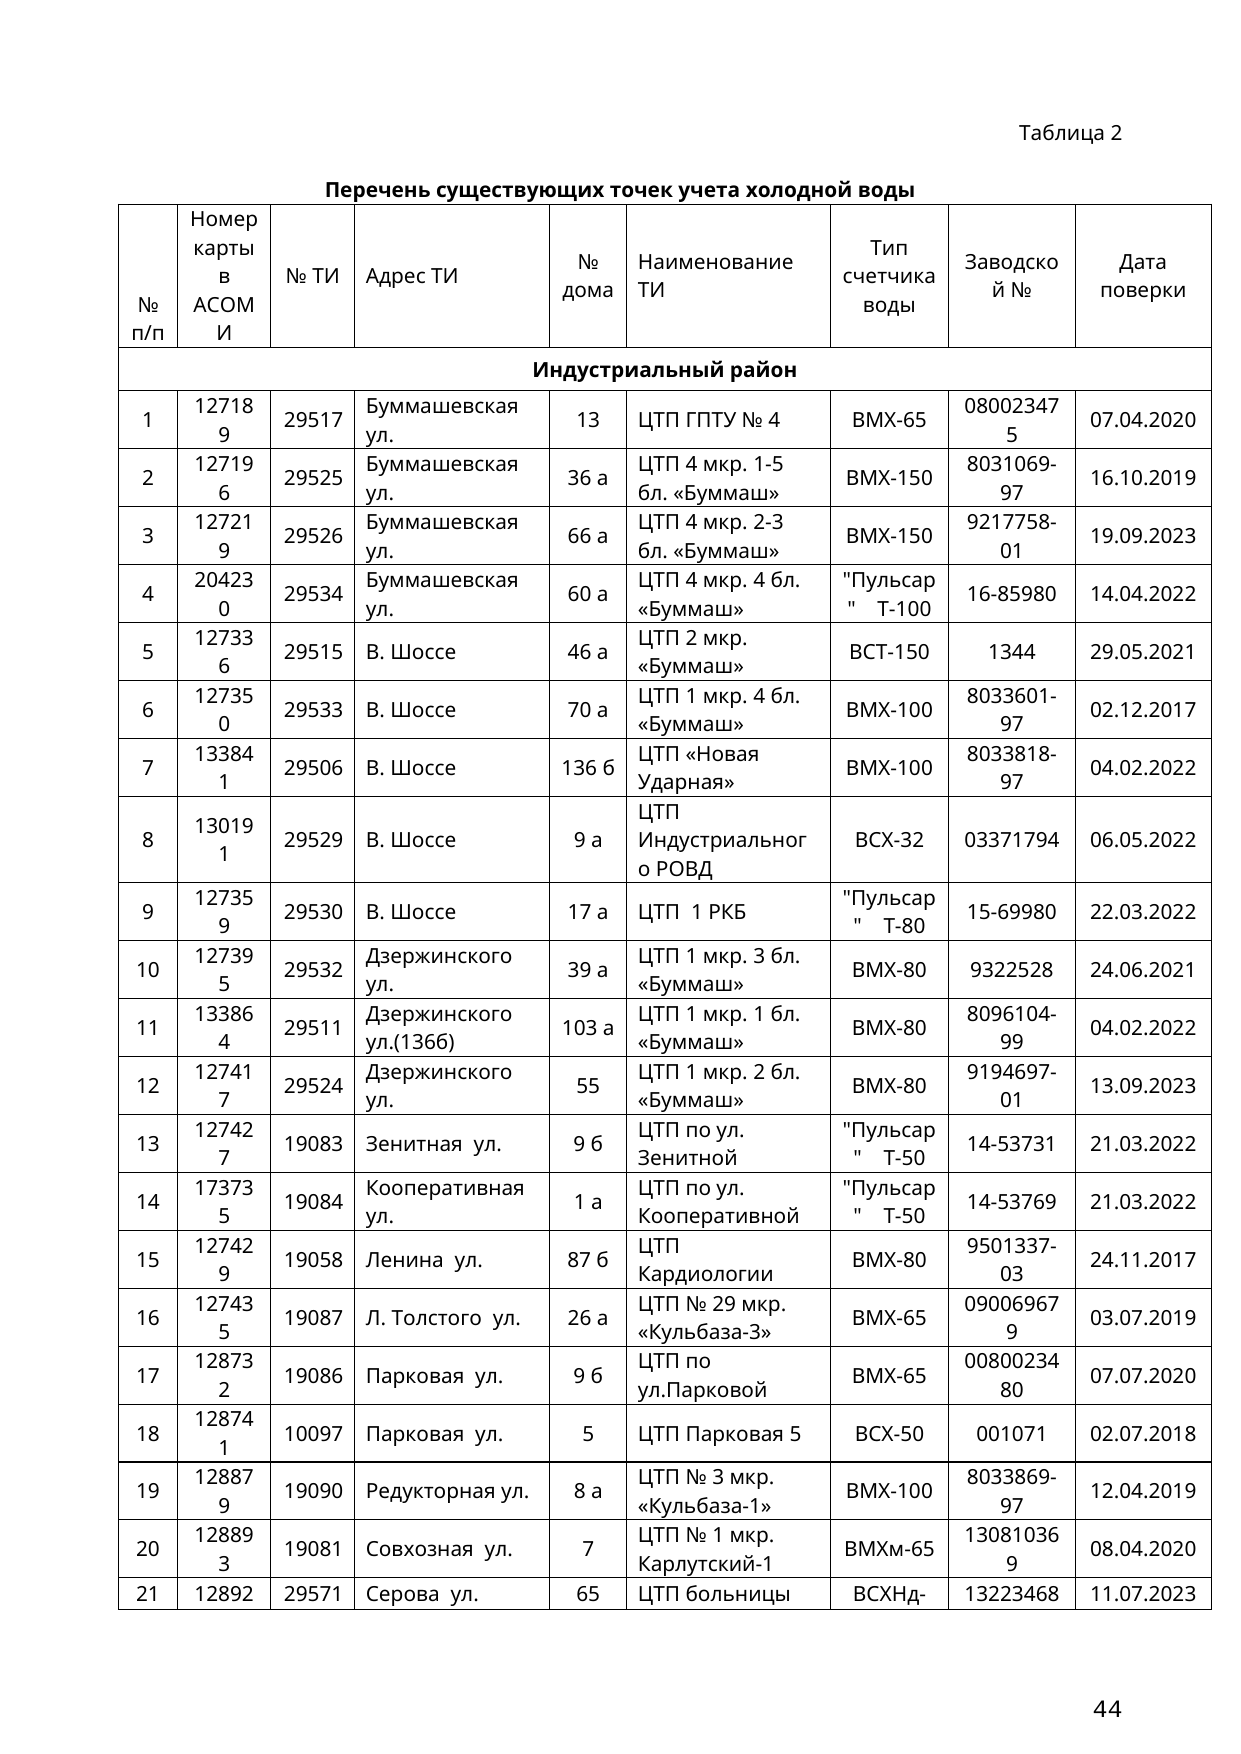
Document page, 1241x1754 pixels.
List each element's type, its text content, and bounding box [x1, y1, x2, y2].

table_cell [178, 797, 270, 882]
text Таблица 2 [118, 118, 1122, 147]
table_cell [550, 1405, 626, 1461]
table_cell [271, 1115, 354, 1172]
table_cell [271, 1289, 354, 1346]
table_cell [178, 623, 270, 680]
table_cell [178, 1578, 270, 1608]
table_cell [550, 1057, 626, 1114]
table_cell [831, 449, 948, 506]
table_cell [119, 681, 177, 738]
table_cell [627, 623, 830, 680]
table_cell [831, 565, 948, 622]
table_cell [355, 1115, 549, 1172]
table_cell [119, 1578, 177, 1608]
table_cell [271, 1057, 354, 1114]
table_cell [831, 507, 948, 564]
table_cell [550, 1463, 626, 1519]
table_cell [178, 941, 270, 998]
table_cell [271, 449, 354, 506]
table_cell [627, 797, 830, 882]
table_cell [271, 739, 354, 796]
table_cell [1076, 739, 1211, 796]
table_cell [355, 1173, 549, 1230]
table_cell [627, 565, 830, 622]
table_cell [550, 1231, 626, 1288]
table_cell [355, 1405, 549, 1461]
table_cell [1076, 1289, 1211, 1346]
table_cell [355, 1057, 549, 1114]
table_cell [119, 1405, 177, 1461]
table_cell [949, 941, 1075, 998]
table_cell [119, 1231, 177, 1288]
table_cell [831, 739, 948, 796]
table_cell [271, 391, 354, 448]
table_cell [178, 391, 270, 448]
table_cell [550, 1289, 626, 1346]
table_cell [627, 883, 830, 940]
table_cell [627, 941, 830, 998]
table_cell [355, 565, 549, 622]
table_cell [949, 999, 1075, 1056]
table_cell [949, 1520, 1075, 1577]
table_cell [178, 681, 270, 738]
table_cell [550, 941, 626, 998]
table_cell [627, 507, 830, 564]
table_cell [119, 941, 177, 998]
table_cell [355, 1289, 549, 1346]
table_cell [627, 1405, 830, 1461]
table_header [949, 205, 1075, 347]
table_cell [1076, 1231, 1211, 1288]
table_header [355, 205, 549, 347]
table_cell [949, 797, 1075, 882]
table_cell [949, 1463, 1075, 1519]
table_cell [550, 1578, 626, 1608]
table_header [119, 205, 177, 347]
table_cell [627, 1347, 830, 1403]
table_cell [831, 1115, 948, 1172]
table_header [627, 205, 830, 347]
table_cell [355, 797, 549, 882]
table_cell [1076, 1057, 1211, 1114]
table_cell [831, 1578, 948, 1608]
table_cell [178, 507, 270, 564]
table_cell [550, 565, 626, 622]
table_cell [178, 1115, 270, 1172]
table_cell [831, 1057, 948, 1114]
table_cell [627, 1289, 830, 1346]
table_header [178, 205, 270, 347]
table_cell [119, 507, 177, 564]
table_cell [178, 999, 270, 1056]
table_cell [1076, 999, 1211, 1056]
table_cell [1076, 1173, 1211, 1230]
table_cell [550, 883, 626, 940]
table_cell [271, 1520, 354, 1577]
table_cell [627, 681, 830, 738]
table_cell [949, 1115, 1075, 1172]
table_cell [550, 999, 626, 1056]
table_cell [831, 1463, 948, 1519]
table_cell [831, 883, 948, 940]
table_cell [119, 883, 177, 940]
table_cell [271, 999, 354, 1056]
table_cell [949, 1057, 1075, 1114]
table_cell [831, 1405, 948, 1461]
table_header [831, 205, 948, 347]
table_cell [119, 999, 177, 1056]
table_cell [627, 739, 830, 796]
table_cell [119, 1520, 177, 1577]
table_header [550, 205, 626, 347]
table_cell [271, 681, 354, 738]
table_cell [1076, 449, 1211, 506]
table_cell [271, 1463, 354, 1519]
text Перечень существующих точек учета холодной воды [118, 175, 1122, 203]
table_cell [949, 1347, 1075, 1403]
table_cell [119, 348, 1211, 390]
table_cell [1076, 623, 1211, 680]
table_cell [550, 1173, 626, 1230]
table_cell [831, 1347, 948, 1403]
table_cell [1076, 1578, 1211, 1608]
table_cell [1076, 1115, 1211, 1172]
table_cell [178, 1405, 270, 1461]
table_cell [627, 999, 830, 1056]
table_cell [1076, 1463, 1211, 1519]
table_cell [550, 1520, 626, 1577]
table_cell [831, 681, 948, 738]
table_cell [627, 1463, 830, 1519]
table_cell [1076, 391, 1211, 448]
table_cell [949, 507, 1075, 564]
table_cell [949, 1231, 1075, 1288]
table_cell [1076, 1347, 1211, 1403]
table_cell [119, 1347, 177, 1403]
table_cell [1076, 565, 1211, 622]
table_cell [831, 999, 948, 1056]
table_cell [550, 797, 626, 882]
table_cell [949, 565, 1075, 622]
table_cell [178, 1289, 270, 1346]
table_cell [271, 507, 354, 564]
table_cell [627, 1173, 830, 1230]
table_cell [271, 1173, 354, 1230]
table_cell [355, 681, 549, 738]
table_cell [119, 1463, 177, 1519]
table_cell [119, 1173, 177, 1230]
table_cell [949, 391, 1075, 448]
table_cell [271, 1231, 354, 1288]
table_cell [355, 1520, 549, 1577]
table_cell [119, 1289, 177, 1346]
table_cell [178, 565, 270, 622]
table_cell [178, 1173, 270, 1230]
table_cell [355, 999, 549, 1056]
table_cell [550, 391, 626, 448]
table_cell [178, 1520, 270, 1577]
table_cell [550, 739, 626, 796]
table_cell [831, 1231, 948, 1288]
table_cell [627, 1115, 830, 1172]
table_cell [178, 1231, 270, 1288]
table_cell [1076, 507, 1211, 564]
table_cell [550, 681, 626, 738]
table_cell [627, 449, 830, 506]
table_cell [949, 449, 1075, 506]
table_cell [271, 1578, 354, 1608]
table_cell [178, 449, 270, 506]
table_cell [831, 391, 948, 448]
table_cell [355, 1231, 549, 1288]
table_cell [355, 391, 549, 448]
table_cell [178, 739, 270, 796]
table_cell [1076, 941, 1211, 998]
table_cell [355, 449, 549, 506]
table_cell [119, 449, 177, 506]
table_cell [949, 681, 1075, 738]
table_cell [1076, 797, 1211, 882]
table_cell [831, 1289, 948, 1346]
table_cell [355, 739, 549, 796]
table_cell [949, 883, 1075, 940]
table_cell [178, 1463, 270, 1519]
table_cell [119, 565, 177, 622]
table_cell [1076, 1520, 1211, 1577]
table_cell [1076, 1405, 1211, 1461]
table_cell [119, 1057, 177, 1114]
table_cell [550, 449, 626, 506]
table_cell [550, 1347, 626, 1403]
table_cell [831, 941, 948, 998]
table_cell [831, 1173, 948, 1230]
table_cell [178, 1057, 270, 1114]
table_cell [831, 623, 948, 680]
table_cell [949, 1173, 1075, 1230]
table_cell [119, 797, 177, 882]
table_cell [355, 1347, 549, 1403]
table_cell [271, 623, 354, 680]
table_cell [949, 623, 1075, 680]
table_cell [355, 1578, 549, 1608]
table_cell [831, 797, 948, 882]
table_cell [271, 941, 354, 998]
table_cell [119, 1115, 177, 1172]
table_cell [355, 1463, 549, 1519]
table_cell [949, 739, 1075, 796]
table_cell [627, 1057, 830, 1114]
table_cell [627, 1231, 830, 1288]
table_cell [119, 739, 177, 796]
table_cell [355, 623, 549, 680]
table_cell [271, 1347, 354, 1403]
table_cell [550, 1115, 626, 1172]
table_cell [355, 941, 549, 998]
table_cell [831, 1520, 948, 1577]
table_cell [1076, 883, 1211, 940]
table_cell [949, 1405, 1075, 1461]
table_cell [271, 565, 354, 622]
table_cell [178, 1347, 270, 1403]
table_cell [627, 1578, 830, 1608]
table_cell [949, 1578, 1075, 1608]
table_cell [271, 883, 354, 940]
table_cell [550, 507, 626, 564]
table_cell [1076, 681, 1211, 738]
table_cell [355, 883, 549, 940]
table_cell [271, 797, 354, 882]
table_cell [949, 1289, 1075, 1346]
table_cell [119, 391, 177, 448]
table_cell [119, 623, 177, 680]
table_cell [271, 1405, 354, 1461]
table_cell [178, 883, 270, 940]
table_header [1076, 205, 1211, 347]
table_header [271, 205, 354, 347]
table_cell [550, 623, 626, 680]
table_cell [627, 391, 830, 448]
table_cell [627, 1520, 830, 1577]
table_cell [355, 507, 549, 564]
